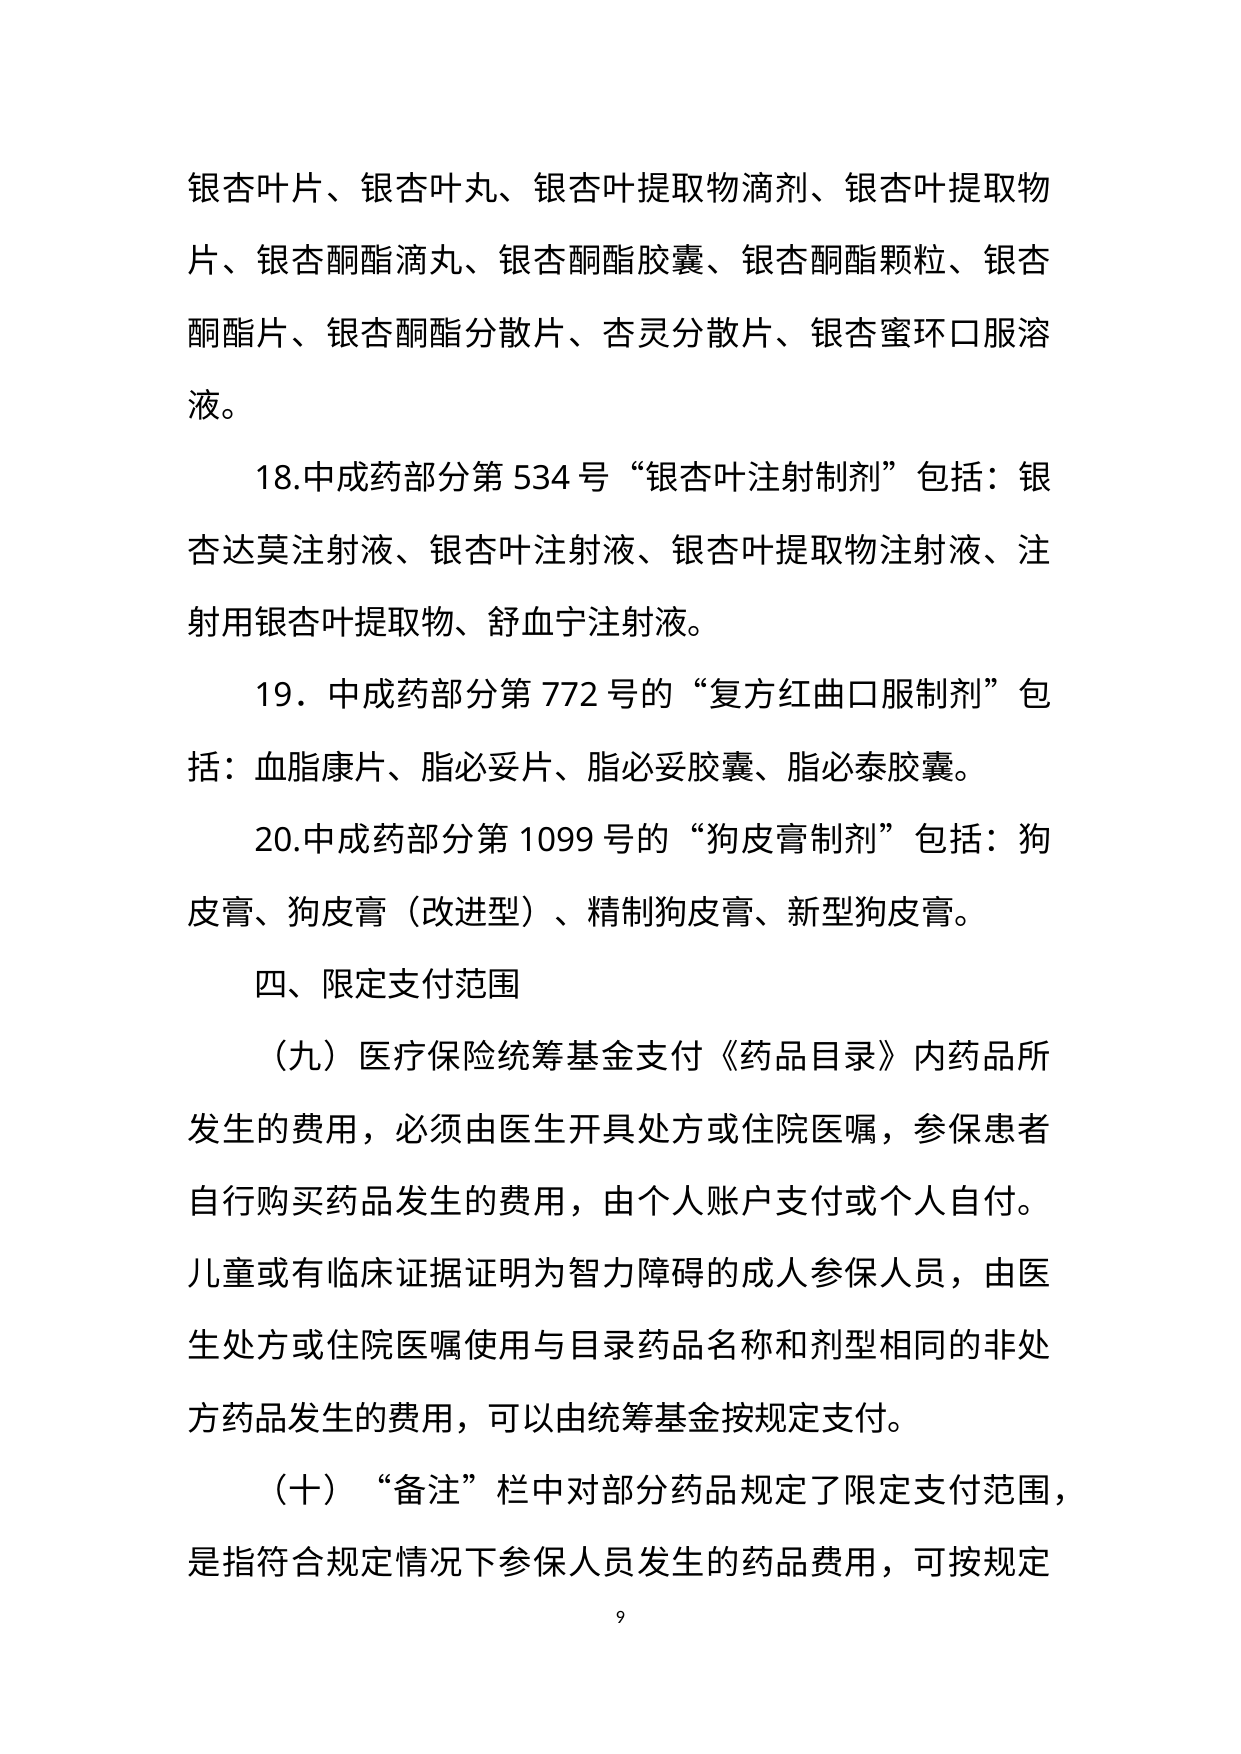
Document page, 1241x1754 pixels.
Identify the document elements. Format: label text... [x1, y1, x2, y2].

text 四、限定支付范围 [187, 958, 1053, 1006]
text 19．中成药部分第772号的“复方红曲口服制剂”包括：血脂康片、脂必妥片、脂必妥胶囊、脂必泰胶囊。 [187, 668, 1053, 789]
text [187, 162, 1053, 427]
text 20.中成药部分第1099号的“狗皮膏制剂”包括：狗皮膏、狗皮膏（改进型）、精制狗皮膏、新型狗皮膏。 [187, 813, 1053, 934]
text （九）医疗保险统筹基金支付《药品目录》内药品所发生的费用，必须由医生开具处方或住院医嘱，参保患者自行购买药品发生的费用，由个人账户支付或个人自付。儿童或有临床证据证明为智力障碍的成人参保人员，由医生处方或住院医嘱使用与目录药品名称和剂型相同的非处方药品发生的费用，可以由统筹基金按规定支付。 [187, 1030, 1053, 1440]
text 18.中成药部分第534号“银杏叶注射制剂”包括：银杏达莫注射液、银杏叶注射液、银杏叶提取物注射液、注射用银杏叶提取物、舒血宁注射液。 [187, 451, 1053, 644]
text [187, 1464, 1053, 1584]
